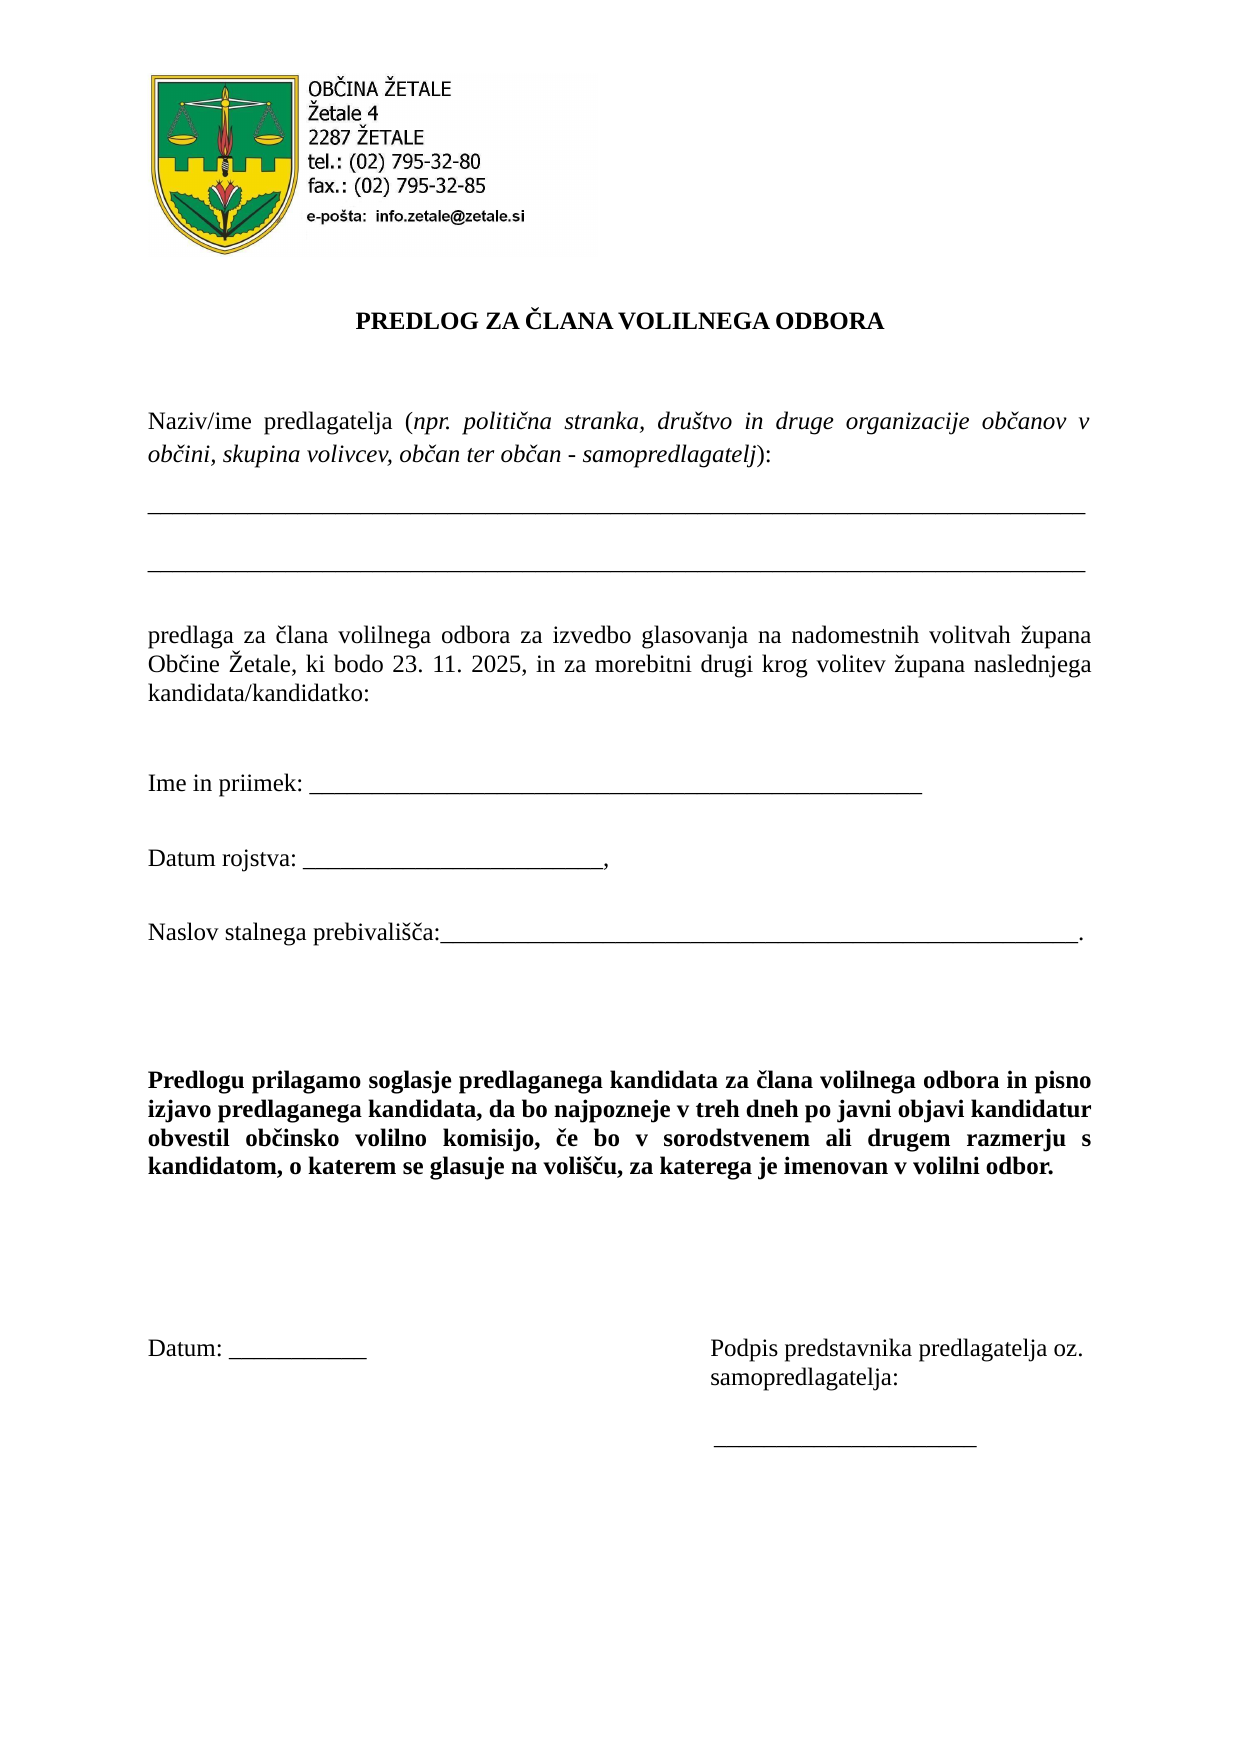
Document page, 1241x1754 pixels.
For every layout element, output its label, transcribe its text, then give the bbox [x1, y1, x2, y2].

text samopredlagatelja: [148, 1362, 1093, 1391]
text PREDLOG ZA ČLANA VOLILNEGA ODBORA [148, 306, 1093, 335]
text _____________________ [148, 1421, 1093, 1450]
text predlaga za člana volilnega odbora za izvedbo glasovanja na nadomestnih volitvah župana Občine Žetale, ki bodo 23. 11. 2025, in za morebitni drugi krog volitev župana naslednjega kandidata/kandidatko: [148, 620, 1093, 706]
text ______________________________________________________________________________________________________________________________________________________ [148, 488, 1093, 575]
text Datum rojstva: ________________________, [148, 843, 1093, 871]
picture [147, 73, 598, 257]
text Naslov stalnega prebivališča:___________________________________________________. [148, 917, 1093, 946]
text Naziv/ime predlagatelja (npr. politična stranka, društvo in druge organizacije občanov v občini, skupina volivcev, občan ter občan - samopredlagatelj): [148, 406, 1093, 467]
text Predlogu prilagamo soglasje predlaganega kandidata za člana volilnega odbora in pisno izjavo predlaganega kandidata, da bo najpozneje v treh dneh po javni objavi kandidatur obvestil občinsko volilno komisijo, če bo v sorodstvenem ali drugem razmerju s kandidatom, o katerem se glasuje na volišču, za katerega je imenovan v volilni odbor. [148, 1065, 1093, 1180]
text Datum: ___________ Podpis predstavnika predlagatelja oz. [148, 1333, 1093, 1362]
text Ime in priimek: _________________________________________________ [148, 768, 1093, 797]
